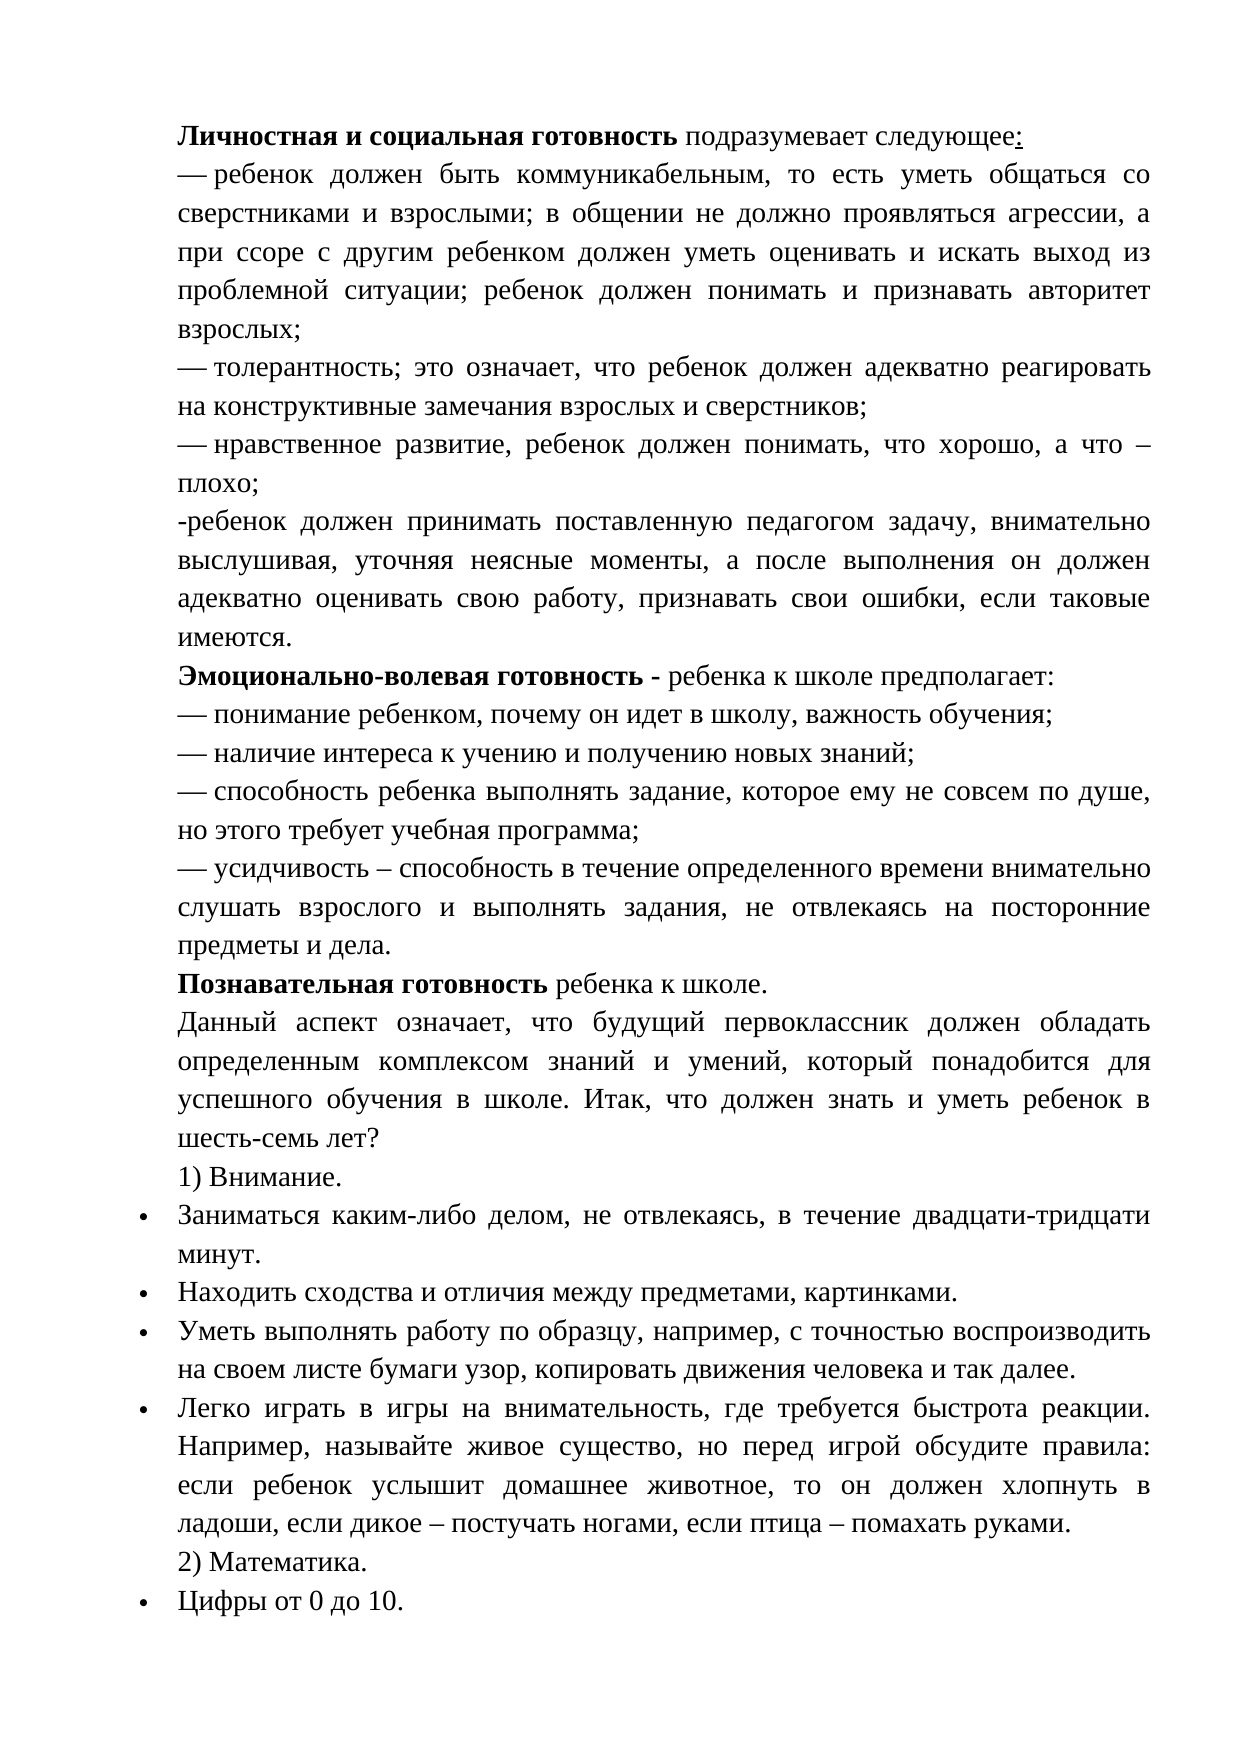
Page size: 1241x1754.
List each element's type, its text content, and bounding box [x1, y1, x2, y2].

text — понимание ребенком, почему он идет в школу, важность обучения; [177, 696, 1152, 730]
text Эмоционально-волевая готовность - ребенка к школе предполагает: [177, 658, 1152, 691]
text — толерантность; это означает, что ребенок должен адекватно реагировать на конструктивные замечания взрослых и сверстников; [177, 349, 1152, 421]
text 1) Внимание. [177, 1159, 1152, 1192]
text — усидчивость – способность в течение определенного времени внимательно слушать взрослого и выполнять задания, не отвлекаясь на посторонние предметы и дела. [177, 850, 1152, 961]
list Цифры от 0 до 10. [140, 1583, 1152, 1616]
text Познавательная готовность ребенка к школе. [177, 966, 1152, 999]
text Личностная и социальная готовность подразумевает следующее: [177, 118, 1152, 152]
text — способность ребенка выполнять задание, которое ему не совсем по душе, но этого требует учебная программа; [177, 773, 1152, 845]
text 2) Математика. [177, 1544, 1152, 1578]
text Данный аспект означает, что будущий первоклассник должен обладать определенным комплексом знаний и умений, который понадобится для успешного обучения в школе. Итак, что должен знать и уметь ребенок в шесть-семь лет? [177, 1004, 1152, 1154]
text -ребенок должен принимать поставленную педагогом задачу, внимательно выслушивая, уточняя неясные моменты, а после выполнения он должен адекватно оценивать свою работу, признавать свои ошибки, если таковые имеются. [177, 503, 1152, 653]
text — наличие интереса к учению и получению новых знаний; [177, 735, 1152, 768]
text — ребенок должен быть коммуникабельным, то есть уметь общаться со сверстниками и взрослыми; в общении не должно проявляться агрессии, а при ссоре с другим ребенком должен уметь оценивать и искать выход из проблемной ситуации; ребенок должен понимать и признавать авторитет взрослых; [177, 157, 1152, 344]
list Заниматься каким-либо делом, не отвлекаясь, в течение двадцати-тридцати минут. [140, 1197, 1152, 1269]
list Легко играть в игры на внимательность, где требуется быстрота реакции. Например, называйте живое существо, но перед игрой обсудите правила: если ребенок услышит домашнее животное, то он должен хлопнуть в ладоши, если дикое – постучать ногами, если птица – помахать руками. [140, 1390, 1152, 1539]
text — нравственное развитие, ребенок должен понимать, что хорошо, а что – плохо; [177, 426, 1152, 498]
list Уметь выполнять работу по образцу, например, с точностью воспроизводить на своем листе бумаги узор, копировать движения человека и так далее. [140, 1313, 1152, 1385]
list Находить сходства и отличия между предметами, картинками. [140, 1274, 1152, 1308]
